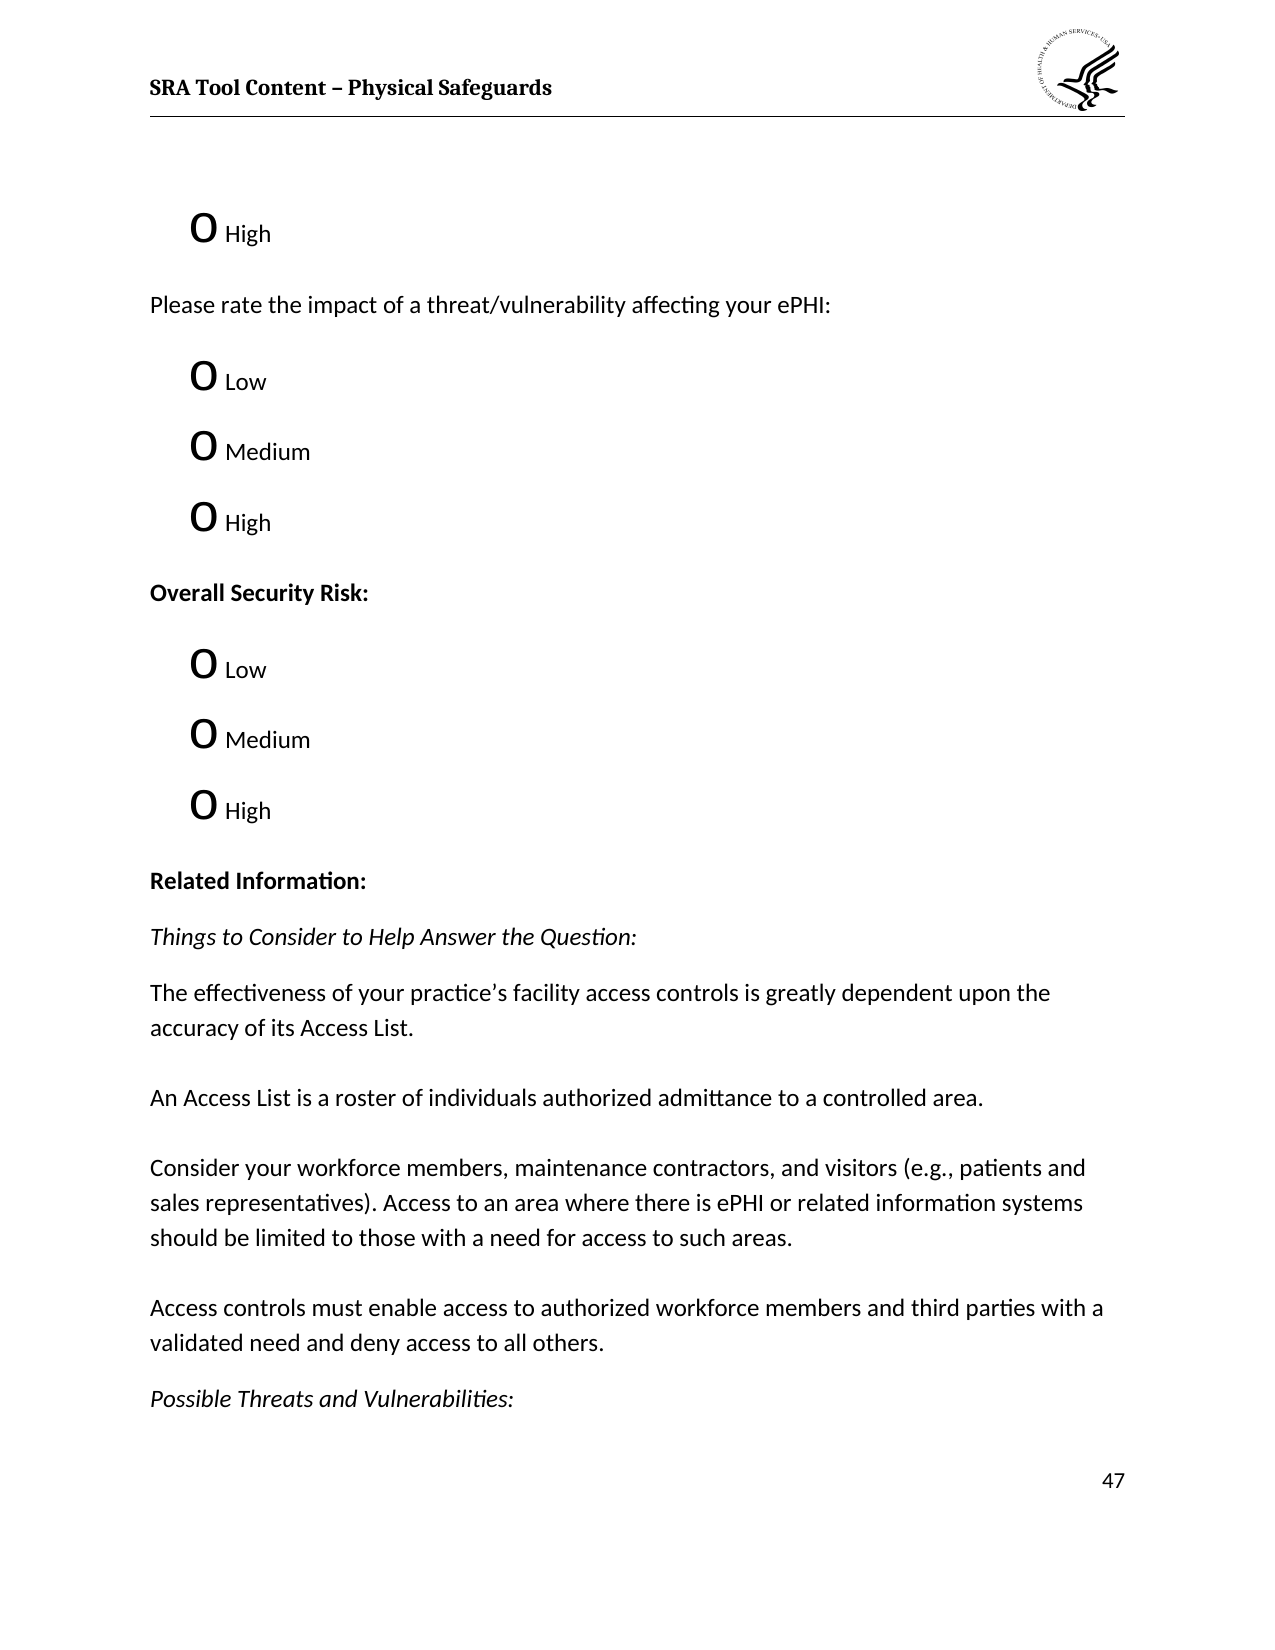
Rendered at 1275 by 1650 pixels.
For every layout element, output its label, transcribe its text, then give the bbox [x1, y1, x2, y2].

picture [1037, 29, 1119, 111]
text Overall Security Risk: [150, 577, 1125, 608]
text The effectiveness of your practice’s facility access controls is greatly dependent upon the accuracy of its Access List. An Access List is a roster of individuals authorized admittance to a controlled area. Consider your workforce members, maintenance contractors, and visitors (e.g., patients and sales representatives). Access to an area where there is ePHI or related information systems should be limited to those with a need for access to such areas. Access controls must enable access to authorized workforce members and third parties with a validated need and deny access to all others. [150, 977, 1125, 1358]
list Low [187, 345, 1125, 406]
text Please rate the impact of a threat/vulnerability affecting your ePHI: [150, 289, 1125, 319]
text Possible Threats and Vulnerabilities: [150, 1383, 1125, 1413]
list High [187, 198, 1125, 259]
text Related Information: [150, 866, 1125, 896]
text Things to Consider to Help Answer the Question: [150, 921, 1125, 952]
list High [187, 486, 1125, 547]
list Low [187, 633, 1125, 694]
list Medium [187, 704, 1125, 765]
list High [187, 774, 1125, 836]
list Medium [187, 415, 1125, 477]
